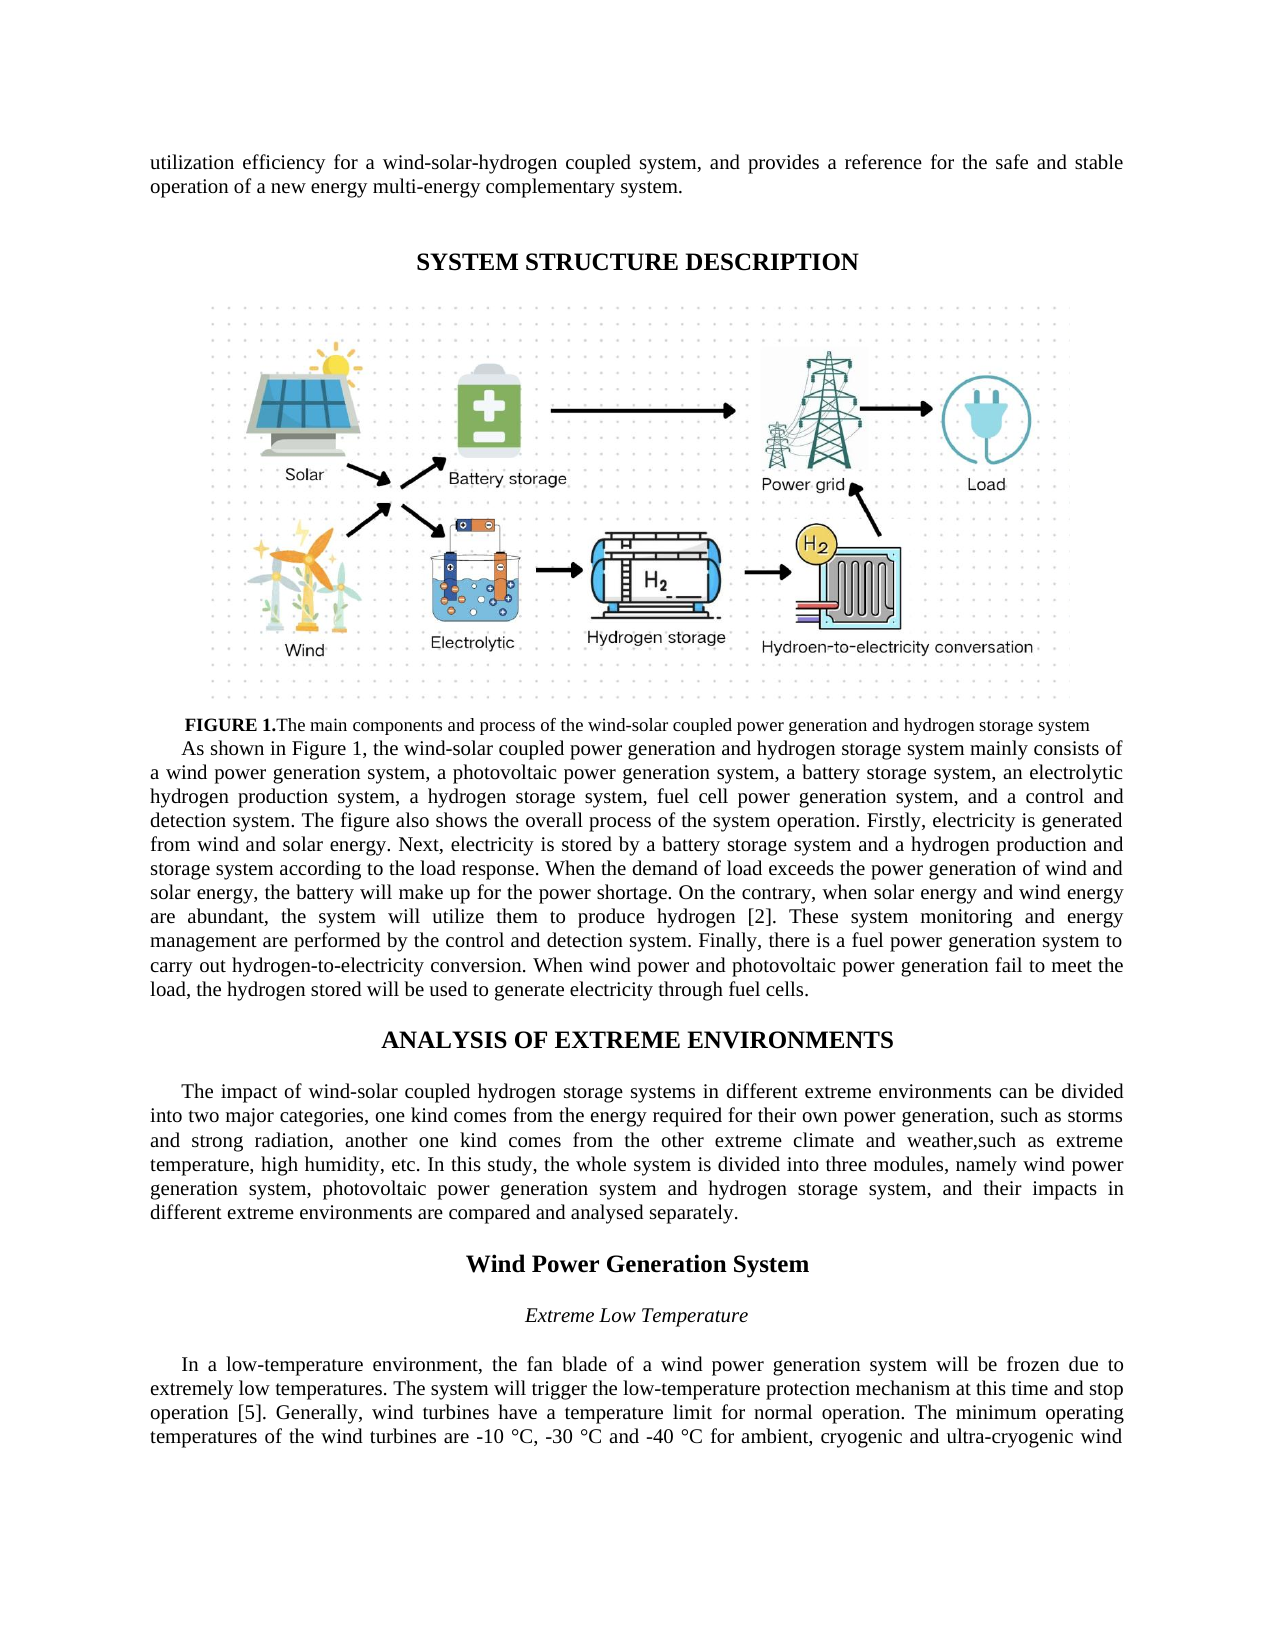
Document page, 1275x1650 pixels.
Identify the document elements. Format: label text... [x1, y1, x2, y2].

text The impact of wind-solar coupled hydrogen storage systems in different extreme environments can be divided into two major categories, one kind comes from the energy required for their own power generation, such as storms and strong radiation, another one kind comes from the other extreme climate and weather,such as extreme temperature, high humidity, etc. In this study, the whole system is divided into three modules, namely wind power generation system, photovoltaic power generation system and hydrogen storage system, and their impacts in different extreme environments are compared and analysed separately. [150, 1079, 1125, 1224]
subtitle Extreme Low Temperature [150, 1302, 1125, 1327]
text Figure 1.The main components and process of the wind-solar coupled power generation and hydrogen storage system [150, 714, 1125, 736]
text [150, 1352, 1125, 1448]
subtitle System structure description [150, 247, 1125, 276]
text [150, 150, 1125, 198]
subtitle Wind Power Generation System [150, 1249, 1125, 1277]
text As shown in Figure 1, the wind-solar coupled power generation and hydrogen storage system mainly consists of a wind power generation system, a photovoltaic power generation system, a battery storage system, an electrolytic hydrogen production system, a hydrogen storage system, fuel cell power generation system, and a control and detection system. The figure also shows the overall process of the system operation. Firstly, electricity is generated from wind and solar energy. Next, electricity is stored by a battery storage system and a hydrogen production and storage system according to the load response. When the demand of load exceeds the power generation of wind and solar energy, the battery will make up for the power shortage. On the contrary, when solar energy and wind energy are abundant, the system will utilize them to produce hydrogen [2]. These system monitoring and energy management are performed by the control and detection system. Finally, there is a fuel power generation system to carry out hydrogen-to-electricity conversion. When wind power and photovoltaic power generation fail to meet the load, the hydrogen stored will be used to generate electricity through fuel cells. [150, 736, 1125, 1001]
picture [205, 301, 1070, 702]
subtitle Analysis of extreme environments [150, 1026, 1125, 1054]
